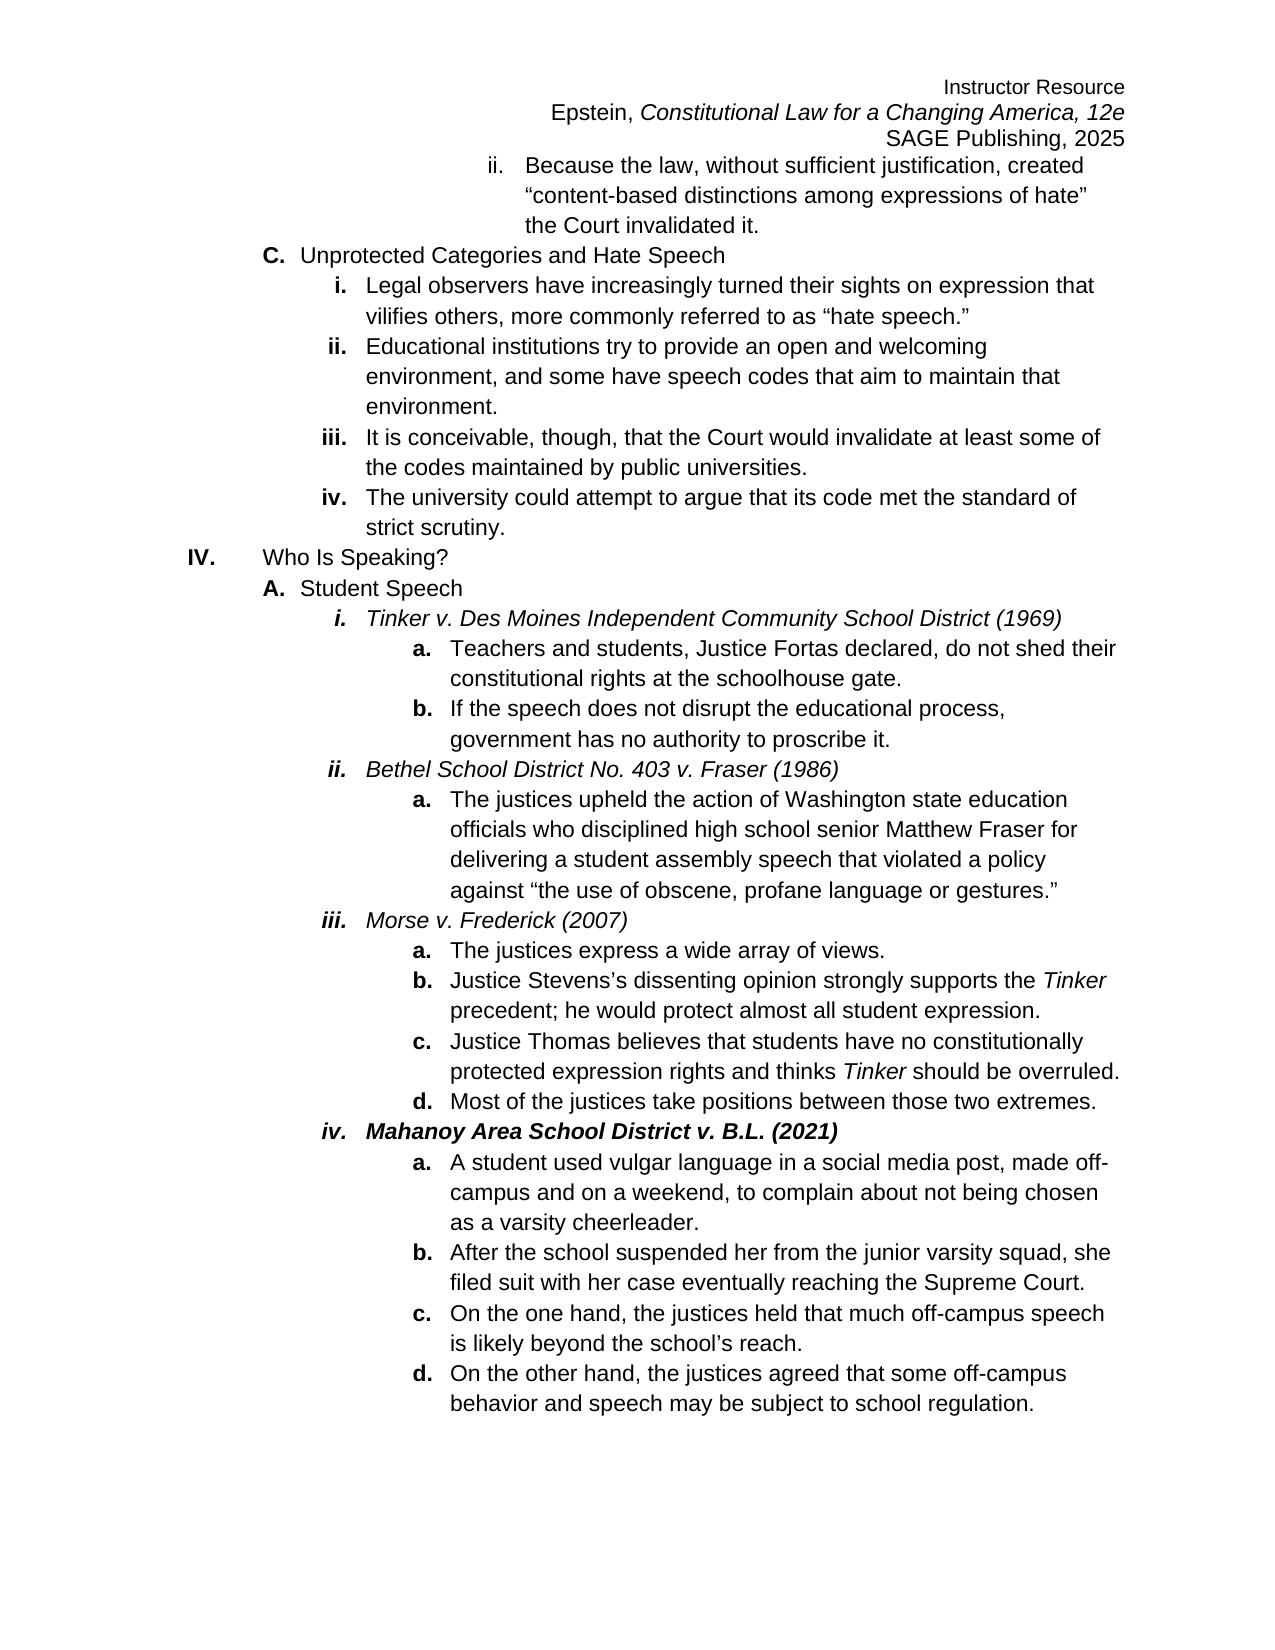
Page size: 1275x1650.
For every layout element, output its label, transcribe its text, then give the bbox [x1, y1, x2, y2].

list Justice Thomas believes that students have no constitutionally protected expression rights and thinks Tinker should be overruled. [412, 1028, 1125, 1084]
list Bethel School District No. 403 v. Fraser (1986) [347, 756, 1125, 782]
list On the other hand, the justices agreed that some off-campus behavior and speech may be subject to school regulation. [412, 1360, 1125, 1417]
list The justices express a wide array of views. [412, 937, 1125, 963]
list Educational institutions try to provide an open and welcoming environment, and some have speech codes that aim to maintain that environment. [347, 333, 1125, 420]
list After the school suspended her from the junior varsity squad, she filed suit with her case eventually reaching the Supreme Court. [412, 1239, 1125, 1296]
list Tinker v. Des Moines Independent Community School District (1969) [347, 605, 1125, 631]
list It is conceivable, though, that the Court would invalidate at least some of the codes maintained by public universities. [347, 423, 1125, 480]
list Mahanoy Area School District v. B.L. (2021) [347, 1118, 1125, 1145]
list The university could attempt to argue that its code met the standard of strict scrutiny. [347, 484, 1125, 541]
list If the speech does not disrupt the educational process, government has no authority to proscribe it. [412, 695, 1125, 752]
list Who Is Speaking? [187, 544, 1125, 571]
list Morse v. Frederick (2007) [347, 907, 1125, 933]
list Unprotected Categories and Hate Speech [262, 242, 1125, 269]
list On the one hand, the justices held that much off-campus speech is likely beyond the school’s reach. [412, 1299, 1125, 1356]
list A student used vulgar language in a social media post, made off-campus and on a weekend, to complain about not being chosen as a varsity cheerleader. [412, 1148, 1125, 1235]
list Because the law, without sufficient justification, created “content-based distinctions among expressions of hate” the Court invalidated it. [487, 152, 1125, 238]
list Student Speech [262, 574, 1125, 601]
list The justices upheld the action of Washington state education officials who disciplined high school senior Matthew Fraser for delivering a student assembly speech that violated a policy against “the use of obscene, profane language or gestures.” [412, 786, 1125, 903]
list Most of the justices take positions between those two extremes. [412, 1088, 1125, 1114]
list Justice Stevens’s dissenting opinion strongly supports the Tinker precedent; he would protect almost all student expression. [412, 967, 1125, 1024]
list Legal observers have increasingly turned their sights on expression that vilifies others, more commonly referred to as “hate speech.” [347, 272, 1125, 329]
list Teachers and students, Justice Fortas declared, do not shed their constitutional rights at the schoolhouse gate. [412, 635, 1125, 692]
